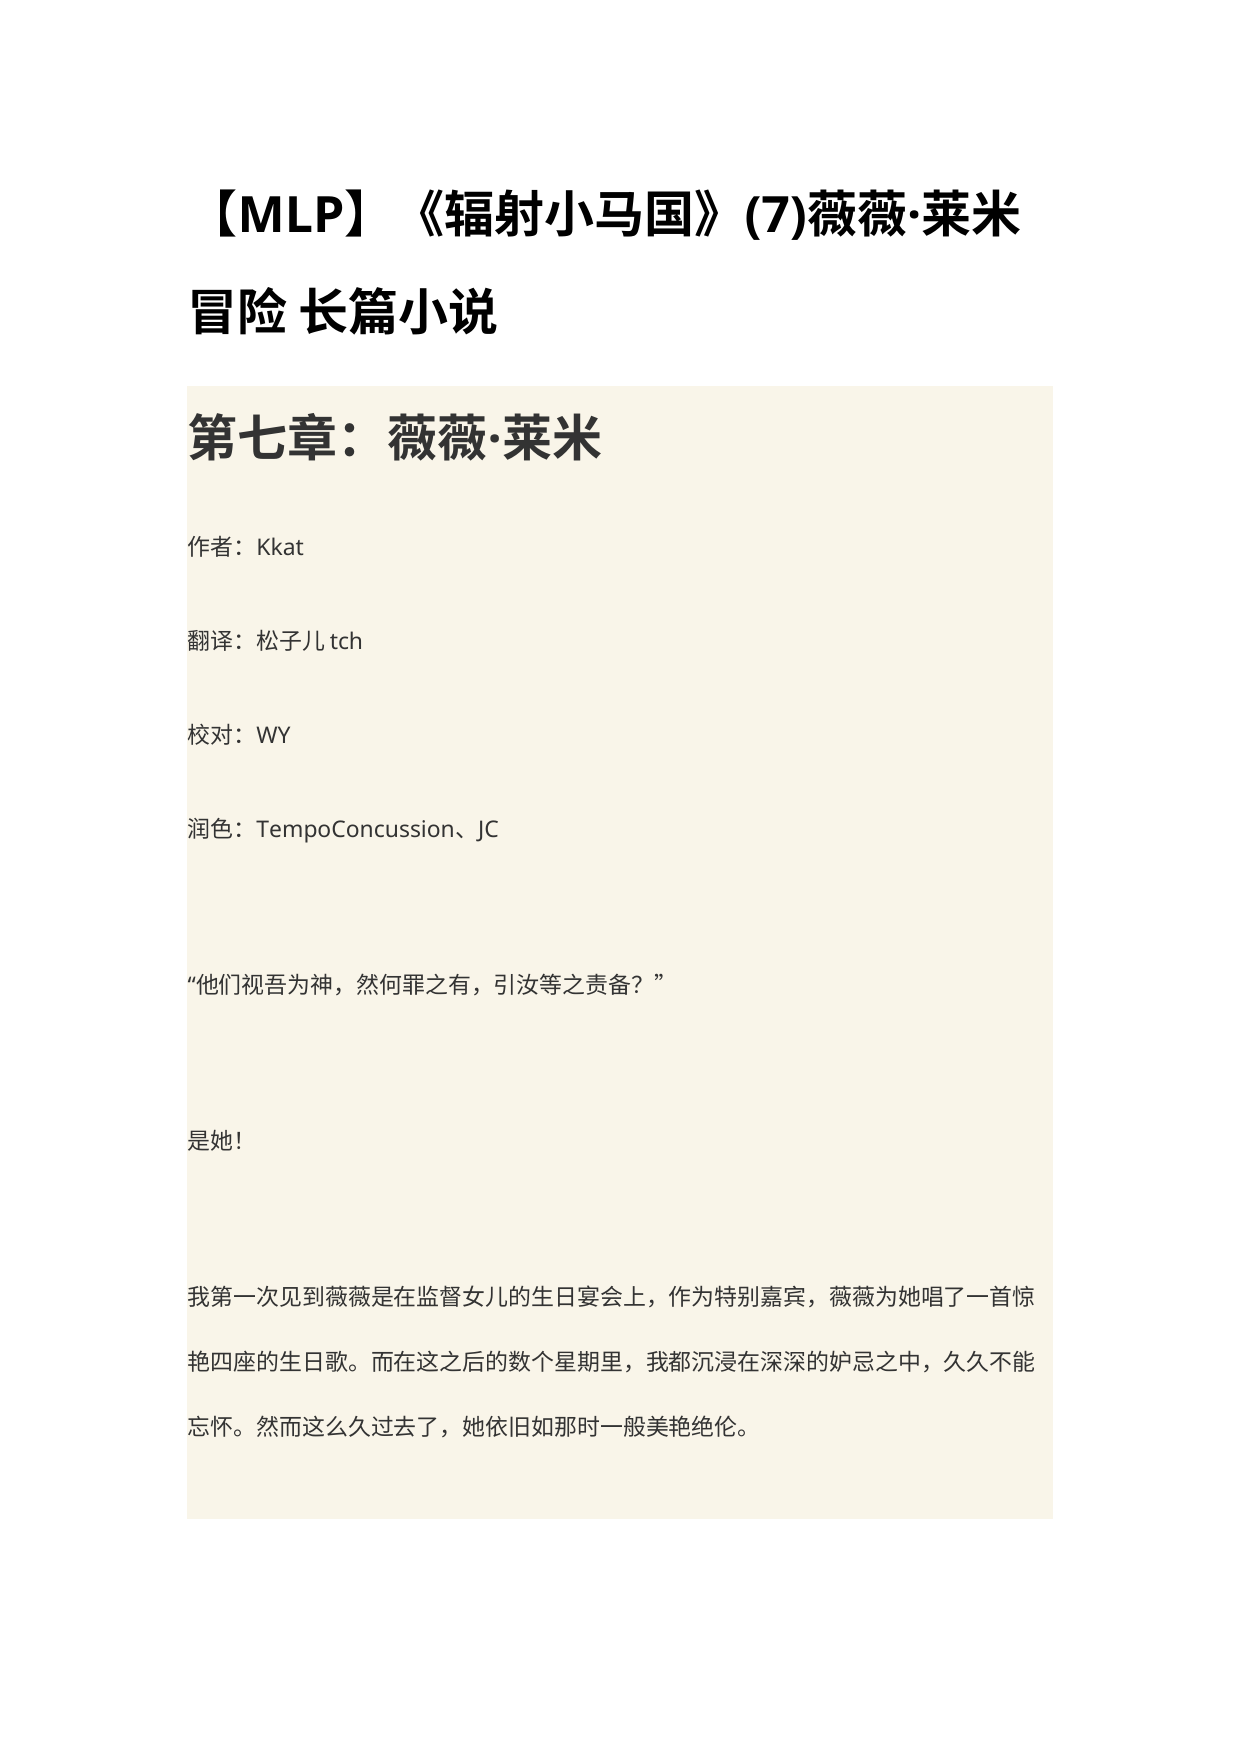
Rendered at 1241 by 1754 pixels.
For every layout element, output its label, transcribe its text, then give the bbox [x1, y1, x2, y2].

text 校对：WY [187, 701, 1053, 766]
text 润色：TempoConcussion、JC [187, 795, 1053, 860]
text 【MLP】《辐射小马国》(7)薇薇·莱米 冒险 长篇小说 [187, 162, 1053, 357]
text 翻译：松子儿tch [187, 607, 1053, 672]
text 我第一次见到薇薇是在监督女儿的生日宴会上，作为特别嘉宾，薇薇为她唱了一首惊艳四座的生日歌。而在这之后的数个星期里，我都沉浸在深深的妒忌之中，久久不能忘怀。然而这么久过去了，她依旧如那时一般美艳绝伦。 [187, 1263, 1053, 1458]
text 是她！ [187, 1107, 1053, 1172]
text 第七章：薇薇·莱米 [187, 386, 1053, 484]
text “他们视吾为神，然何罪之有，引汝等之责备？” [187, 951, 1053, 1016]
text 作者：Kkat [187, 513, 1053, 578]
